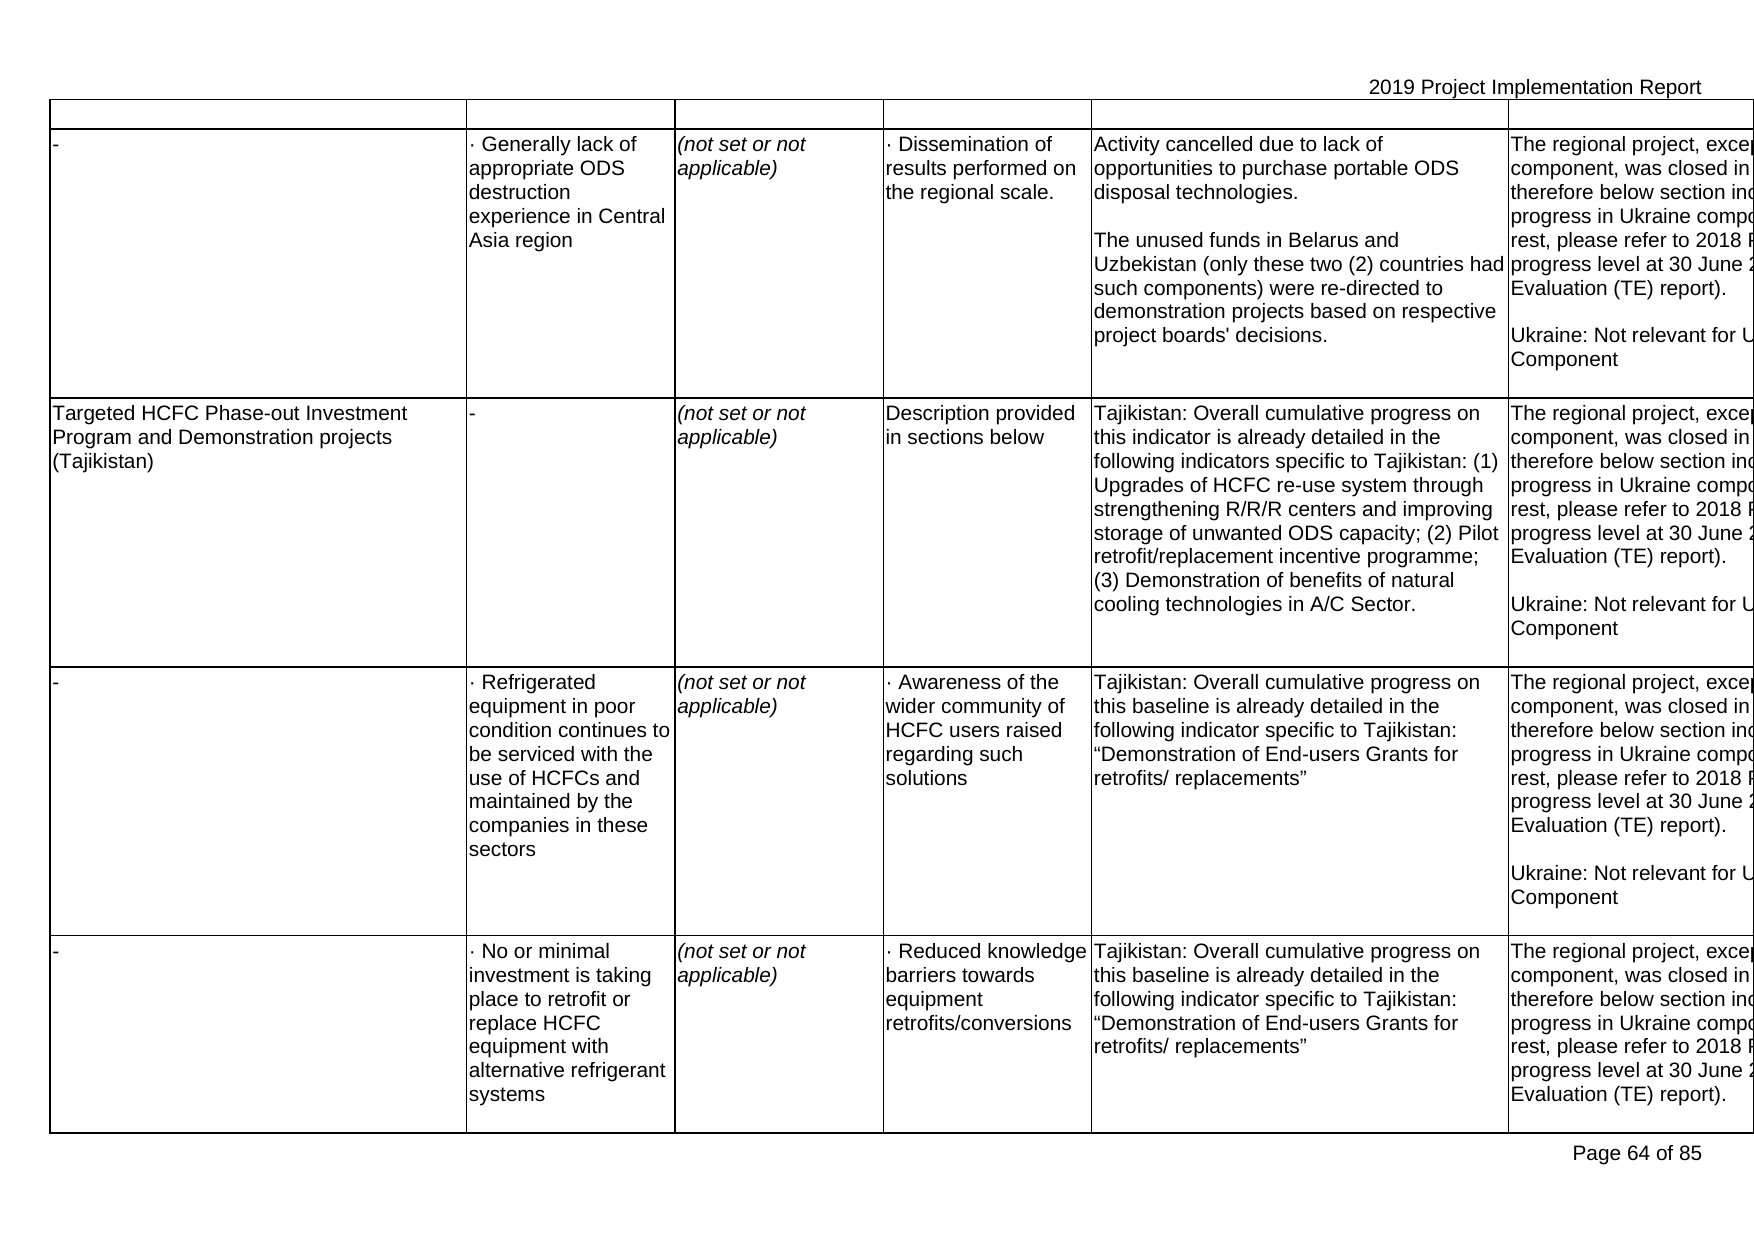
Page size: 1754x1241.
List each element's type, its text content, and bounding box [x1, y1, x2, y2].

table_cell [1092, 936, 1508, 1132]
table_cell - [51, 130, 466, 397]
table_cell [1509, 936, 1753, 1132]
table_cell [467, 100, 674, 128]
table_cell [676, 100, 883, 128]
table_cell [884, 936, 1091, 1132]
table_cell Description provided in sections below [884, 399, 1091, 666]
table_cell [1509, 100, 1753, 128]
table_cell · Awareness of the wider community of HCFC users raised regarding such solutions [884, 668, 1091, 935]
table_cell (not set or not applicable) [676, 399, 883, 666]
table_cell (not set or not applicable) [676, 668, 883, 935]
table_cell Tajikistan: Overall cumulative progress on this indicator is already detailed in the following indicators specific to Tajikistan: (1) Upgrades of HCFC re-use system through strengthening R/R/R centers and improving storage of unwanted ODS capacity; (2) Pilot retrofit/replacement incentive programme; (3) Demonstration of benefits of natural cooling technologies in A/C Sector. [1092, 399, 1508, 666]
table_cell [676, 936, 883, 1132]
table_cell - [51, 936, 466, 1132]
table_cell - [51, 668, 466, 935]
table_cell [1092, 100, 1508, 128]
table_cell · Generally lack of appropriate ODS destruction experience in Central Asia region [467, 130, 674, 397]
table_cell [467, 936, 674, 1132]
table_cell - [51, 100, 466, 128]
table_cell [884, 100, 1091, 128]
table_cell · Refrigerated equipment in poor condition continues to be serviced with the use of HCFCs and maintained by the companies in these sectors [467, 668, 674, 935]
table_cell Targeted HCFC Phase-out Investment Program and Demonstration projects (Tajikistan) [51, 399, 466, 666]
table_cell (not set or not applicable) [676, 130, 883, 397]
table_cell - [467, 399, 674, 666]
table_cell · Dissemination of results performed on the regional scale. [884, 130, 1091, 397]
